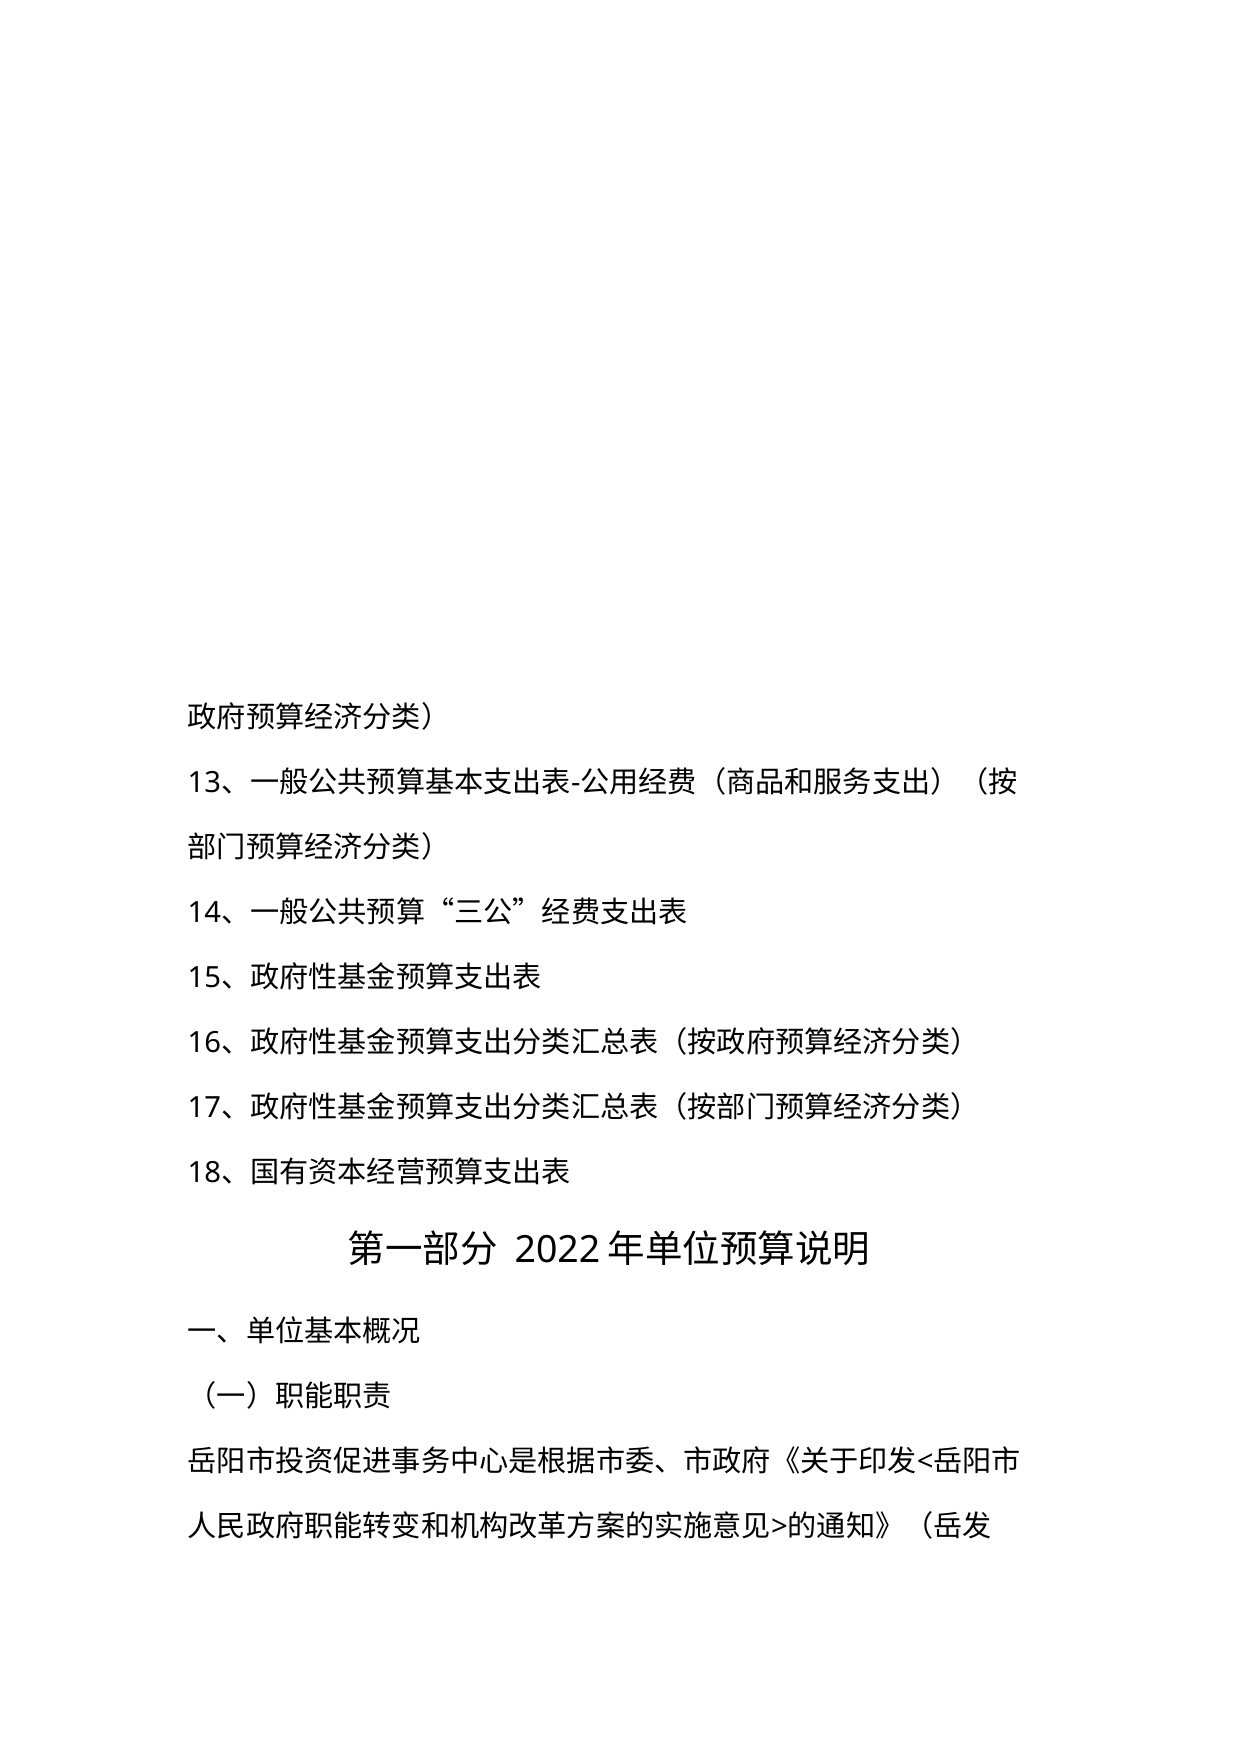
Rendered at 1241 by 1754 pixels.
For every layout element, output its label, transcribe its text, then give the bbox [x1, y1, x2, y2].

table_cell 第一部分 2022年单位预算说明 [176, 1202, 1041, 1289]
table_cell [176, 1290, 1041, 1563]
